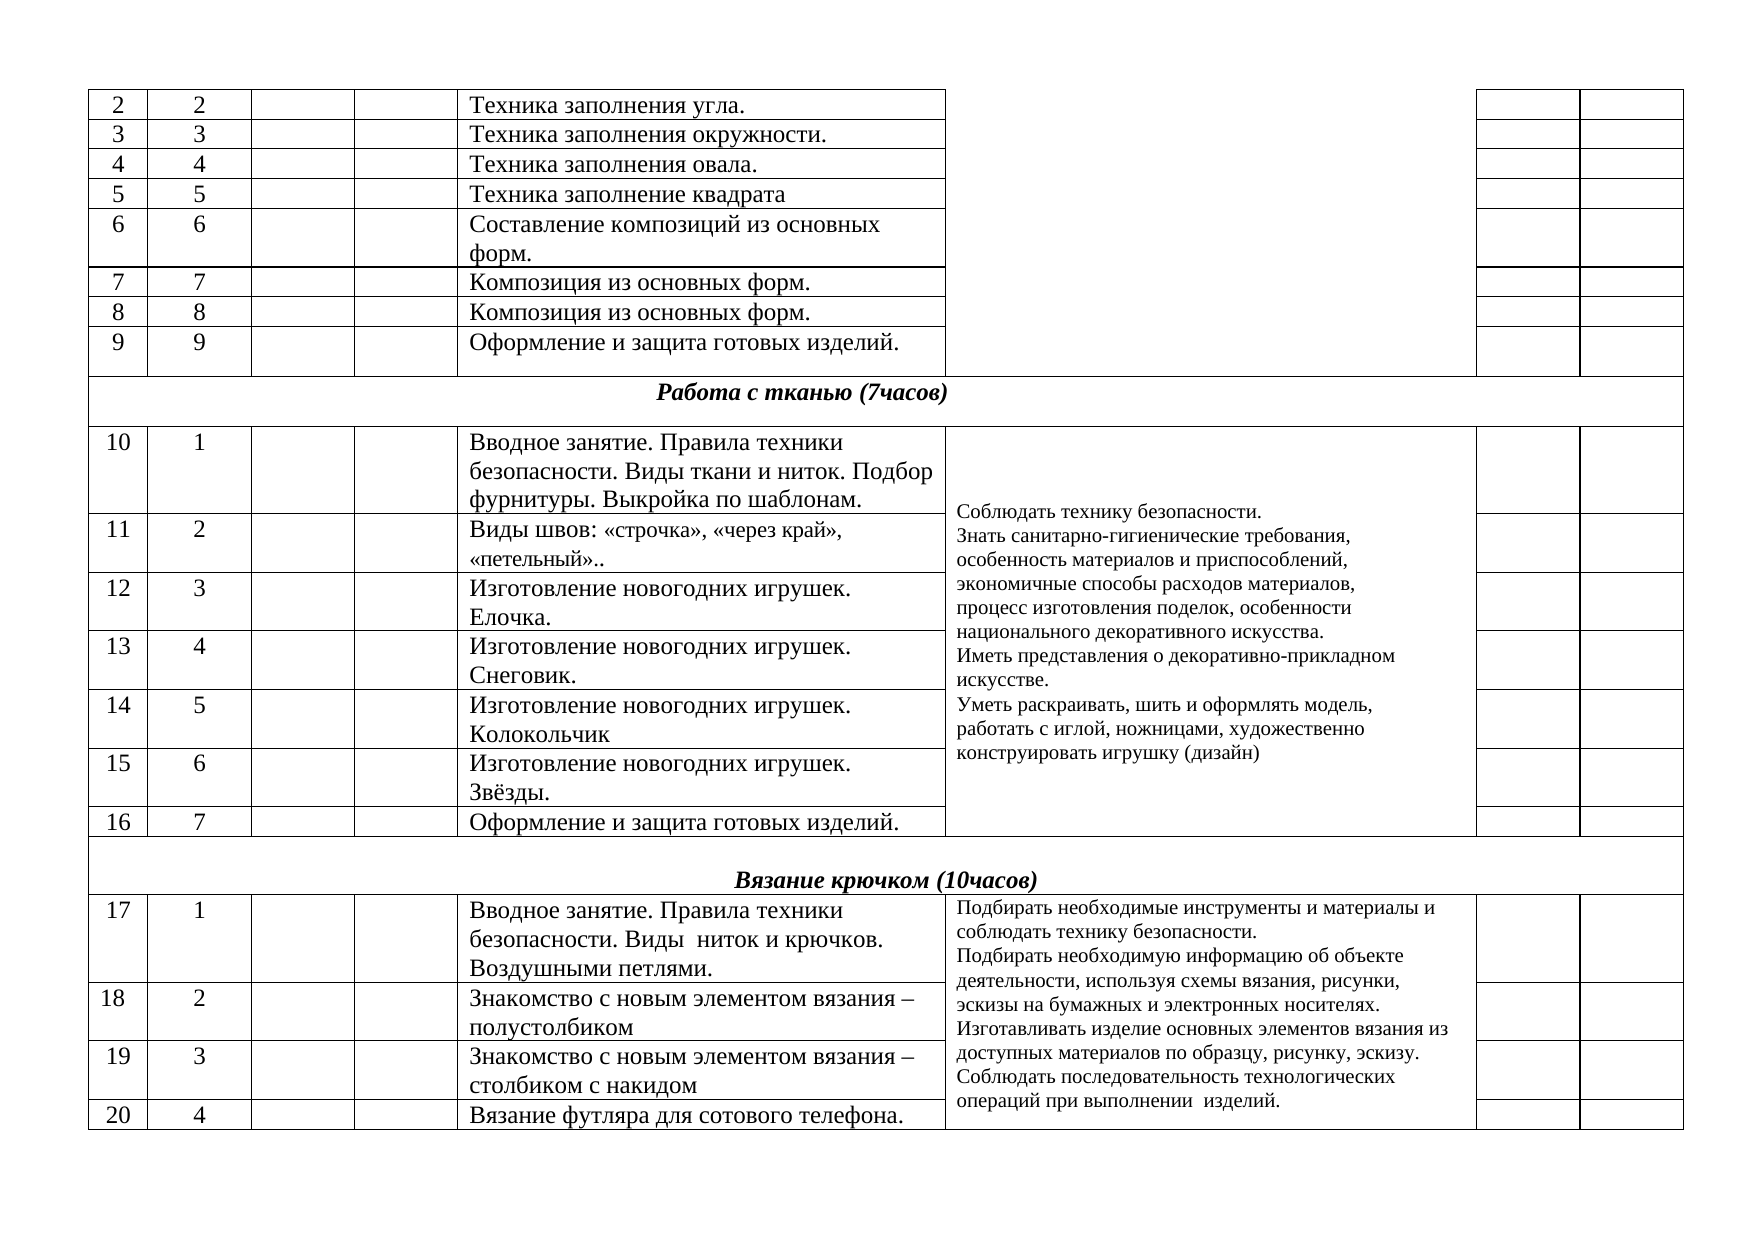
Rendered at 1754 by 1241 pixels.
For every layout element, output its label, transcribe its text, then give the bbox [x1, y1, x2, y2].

table_cell [355, 149, 457, 178]
table_cell 2 [148, 514, 251, 572]
table_cell 13 [89, 631, 147, 689]
table_cell [355, 983, 457, 1040]
table_cell Композиция из основных форм. [458, 297, 945, 326]
table_cell [252, 1041, 354, 1099]
table_cell [1477, 690, 1579, 747]
table_cell [1581, 149, 1683, 178]
table_cell [1477, 268, 1579, 296]
table_cell Изготовление новогодних игрушек. Снеговик. [458, 631, 945, 689]
table_cell [1477, 120, 1579, 148]
table_cell 2 [89, 90, 147, 118]
table_cell [252, 983, 354, 1040]
table_cell [1477, 179, 1579, 208]
table_cell [252, 427, 354, 513]
table_cell [252, 749, 354, 806]
table_cell [355, 514, 457, 572]
table_cell 14 [89, 690, 147, 747]
table_cell 4 [148, 1100, 251, 1129]
table_cell [355, 573, 457, 630]
table_cell 8 [89, 297, 147, 326]
table_cell [252, 90, 354, 118]
table_cell Работа с тканью (7часов) [89, 377, 1683, 426]
table_cell [1581, 807, 1683, 836]
table_cell 3 [148, 573, 251, 630]
table_cell [252, 297, 354, 326]
table_cell [355, 1100, 457, 1129]
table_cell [458, 1100, 945, 1129]
table_cell [1477, 514, 1579, 572]
table_cell 5 [148, 179, 251, 208]
table_cell 4 [148, 631, 251, 689]
table_cell [1477, 895, 1579, 982]
table_cell [252, 327, 354, 376]
table_cell 18 [89, 983, 147, 1040]
table_cell [1477, 427, 1579, 513]
table_cell Композиция из основных форм. [458, 268, 945, 296]
table_cell [1477, 1100, 1579, 1129]
table_cell Соблюдать технику безопасности. Знать санитарно-гигиенические требования, особенность материалов и приспособлений, экономичные способы расходов материалов, процесс изготовления поделок, особенности национального декоративного искусства. Иметь представления о декоративно-прикладном искусстве. Уметь раскраивать, шить и оформлять модель, работать с иглой, ножницами, художественно конструировать игрушку (дизайн) [946, 427, 1476, 836]
table_cell Техника заполнение квадрата [458, 179, 945, 208]
table_cell 3 [148, 1041, 251, 1099]
table_cell 9 [89, 327, 147, 376]
table_cell [355, 327, 457, 376]
table_cell [1581, 514, 1683, 572]
table_cell 2 [148, 90, 251, 118]
table_cell Вводное занятие. Правила техники безопасности. Виды ниток и крючков. Воздушными петлями. [458, 895, 945, 982]
table_cell [252, 149, 354, 178]
table_cell [1581, 1041, 1683, 1099]
table_cell [355, 268, 457, 296]
table_cell Вязание крючком (10часов) [89, 837, 1683, 894]
table_cell [1477, 327, 1579, 376]
table_cell 6 [89, 209, 147, 266]
table_cell [355, 690, 457, 747]
table_cell 16 [89, 807, 147, 836]
table_cell [355, 807, 457, 836]
table_cell [252, 514, 354, 572]
table_cell 6 [148, 209, 251, 266]
table_cell [1581, 90, 1683, 118]
table_cell 1 [148, 895, 251, 982]
table_cell Техника заполнения овала. [458, 149, 945, 178]
table_cell 5 [89, 179, 147, 208]
table_cell 2 [148, 983, 251, 1040]
table_cell [1581, 690, 1683, 747]
table_cell [355, 90, 457, 118]
table_cell [355, 120, 457, 148]
table_cell Техника заполнения угла. [458, 90, 945, 118]
table_cell 6 [148, 749, 251, 806]
table_cell 4 [89, 149, 147, 178]
table_cell 9 [148, 327, 251, 376]
table_cell [1477, 631, 1579, 689]
table_cell [1581, 631, 1683, 689]
table_cell [252, 631, 354, 689]
table_cell [1581, 209, 1683, 266]
table_cell [1581, 983, 1683, 1040]
table_cell [355, 895, 457, 982]
table_cell [252, 120, 354, 148]
table_cell [1581, 120, 1683, 148]
table_cell [355, 749, 457, 806]
table_cell [1477, 807, 1579, 836]
table_cell 8 [148, 297, 251, 326]
table_cell Знакомство с новым элементом вязания – полустолбиком [458, 983, 945, 1040]
table_cell [1581, 749, 1683, 806]
table_cell Вводное занятие. Правила техники безопасности. Виды ткани и ниток. Подбор фурнитуры. Выкройка по шаблонам. [458, 427, 945, 513]
table_cell 7 [148, 268, 251, 296]
table_cell 7 [89, 268, 147, 296]
table_cell [252, 1100, 354, 1129]
table_cell [1581, 573, 1683, 630]
table_cell [1581, 179, 1683, 208]
table_cell Оформление и защита готовых изделий. [458, 807, 945, 836]
table_cell [355, 297, 457, 326]
table_cell [1581, 327, 1683, 376]
table_cell 20 [89, 1100, 147, 1129]
table_cell 11 [89, 514, 147, 572]
table_cell [1477, 149, 1579, 178]
table_cell Изготовление новогодних игрушек. Звёзды. [458, 749, 945, 806]
table_cell [252, 690, 354, 747]
table_cell [1477, 297, 1579, 326]
table_cell [1477, 209, 1579, 266]
table_cell [1477, 1041, 1579, 1099]
table_cell 1 [148, 427, 251, 513]
table_cell 19 [89, 1041, 147, 1099]
table_cell [252, 807, 354, 836]
table_cell [1581, 297, 1683, 326]
table_cell 4 [148, 149, 251, 178]
table_cell [252, 179, 354, 208]
table_cell Знакомство с новым элементом вязания – столбиком с накидом [458, 1041, 945, 1099]
table_cell [252, 573, 354, 630]
table_cell Изготовление новогодних игрушек. Елочка. [458, 573, 945, 630]
table_cell [355, 179, 457, 208]
table_cell [252, 895, 354, 982]
table_cell 7 [148, 807, 251, 836]
table_cell 10 [89, 427, 147, 513]
table_cell [355, 631, 457, 689]
table_cell [355, 1041, 457, 1099]
table_cell Техника заполнения окружности. [458, 120, 945, 148]
table_cell [252, 209, 354, 266]
table_cell 3 [148, 120, 251, 148]
table_cell Подбирать необходимые инструменты и материалы и соблюдать технику безопасности. Подбирать необходимую информацию об объекте деятельности, используя схемы вязания, рисунки, эскизы на бумажных и электронных носителях. Изготавливать изделие основных элементов вязания из доступных материалов по образцу, рисунку, эскизу. Соблюдать последовательность технологических операций при выполнении изделий. Осуществлять декоративное оформление и отделку связанных изделий, Анализировать приемы работы. Действовать в соответствии с заданными правилами [946, 895, 1476, 1129]
table_cell [355, 427, 457, 513]
table_cell 15 [89, 749, 147, 806]
table_cell [1477, 90, 1579, 118]
table_cell [1581, 1100, 1683, 1129]
table_cell [1581, 895, 1683, 982]
table_cell [1581, 427, 1683, 513]
table_cell [1477, 983, 1579, 1040]
table_cell 12 [89, 573, 147, 630]
table_cell Изготовление новогодних игрушек. Колокольчик [458, 690, 945, 747]
table_cell 3 [89, 120, 147, 148]
table_cell 17 [89, 895, 147, 982]
table_cell Составление композиций из основных форм. [458, 209, 945, 266]
table_cell [1477, 749, 1579, 806]
table_cell [355, 209, 457, 266]
table_cell Оформление и защита готовых изделий. [458, 327, 945, 376]
table_cell [1581, 268, 1683, 296]
table_cell [252, 268, 354, 296]
table_cell 5 [148, 690, 251, 747]
table_cell Виды швов: «строчка», «через край», «петельный».. [458, 514, 945, 572]
table_cell [1477, 573, 1579, 630]
